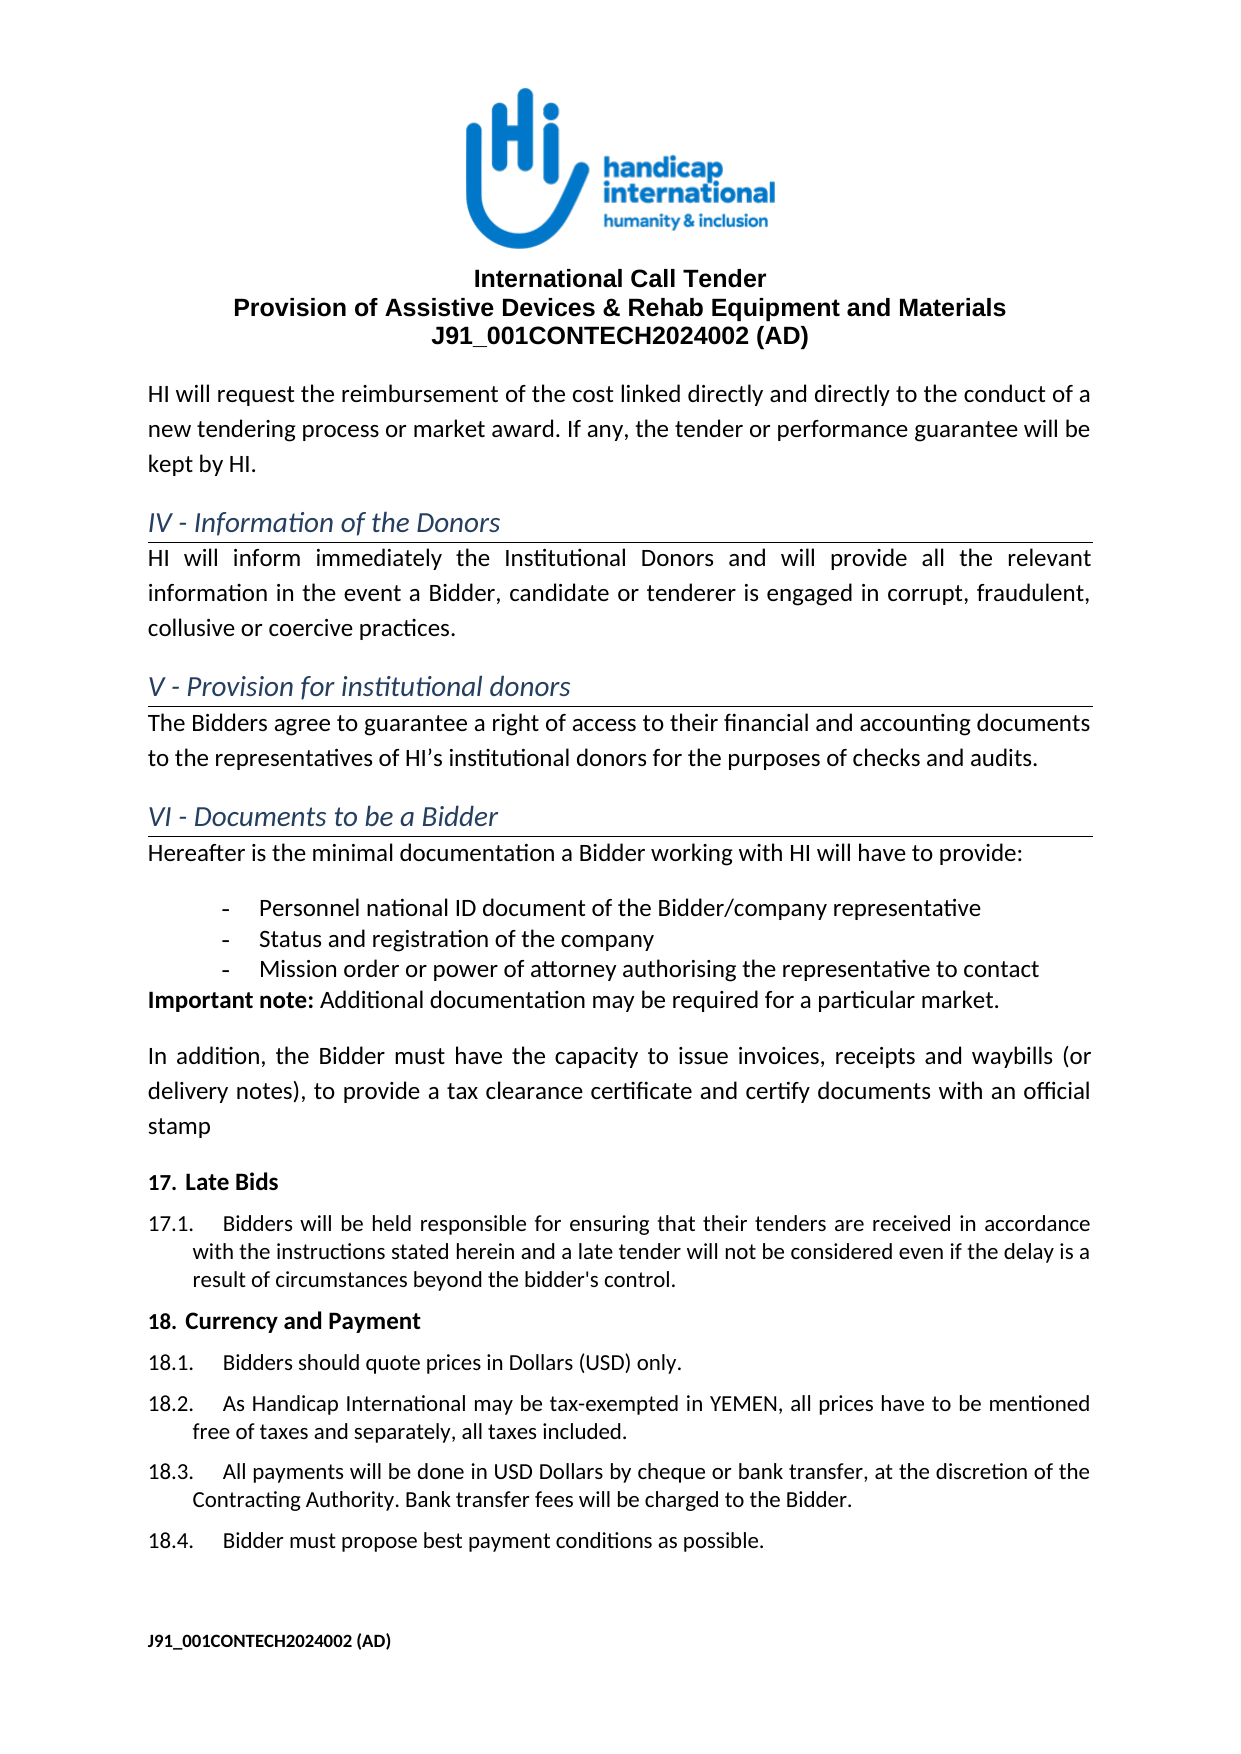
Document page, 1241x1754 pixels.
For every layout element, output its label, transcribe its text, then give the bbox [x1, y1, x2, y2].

text In addition, the Bidder must have the capacity to issue invoices, receipts and waybills (or delivery notes), to provide a tax clearance certificate and certify documents with an official stamp [148, 1040, 1093, 1141]
list Mission order or power of attorney authorising the representative to contact [221, 954, 1093, 984]
picture [451, 73, 790, 264]
list Personnel national ID document of the Bidder/company representative [221, 893, 1093, 923]
text The Bidders agree to guarantee a right of access to their financial and accounting documents to the representatives of HI’s institutional donors for the purposes of checks and audits. [148, 707, 1093, 773]
subtitle V - Provision for institutional donors [148, 668, 1093, 706]
text HI will inform immediately the Institutional Donors and will provide all the relevant information in the event a Bidder, candidate or tenderer is engaged in corrupt, fraudulent, collusive or coercive practices. [148, 543, 1093, 643]
text Bidders will be held responsible for ensuring that their tenders are received in accordance with the instructions stated herein and a late tender will not be considered even if the delay is a result of circumstances beyond the bidder's control. [148, 1209, 1093, 1293]
text As Handicap International may be tax-exempted in YEMEN, all prices have to be mentioned free of taxes and separately, all taxes included. [148, 1389, 1093, 1445]
text Important note: Additional documentation may be required for a particular market. [148, 984, 1093, 1015]
text Currency and Payment [148, 1305, 1093, 1336]
text Bidders should quote prices in Dollars (USD) only. [148, 1348, 1093, 1376]
subtitle IV - Information of the Donors [148, 504, 1093, 542]
text All payments will be done in USD Dollars by cheque or bank transfer, at the discretion of the Contracting Authority. Bank transfer fees will be charged to the Bidder. [148, 1457, 1093, 1513]
subtitle VI - Documents to be a Bidder [148, 798, 1093, 836]
text Late Bids [148, 1166, 1093, 1196]
text HI will request the reimbursement of the cost linked directly and directly to the conduct of a new tendering process or market award. If any, the tender or performance guarantee will be kept by HI. [148, 378, 1093, 478]
text Hereafter is the minimal documentation a Bidder working with HI will have to provide: [148, 837, 1093, 867]
list Status and registration of the company [221, 923, 1093, 954]
text Bidder must propose best payment conditions as possible. [148, 1526, 1093, 1554]
